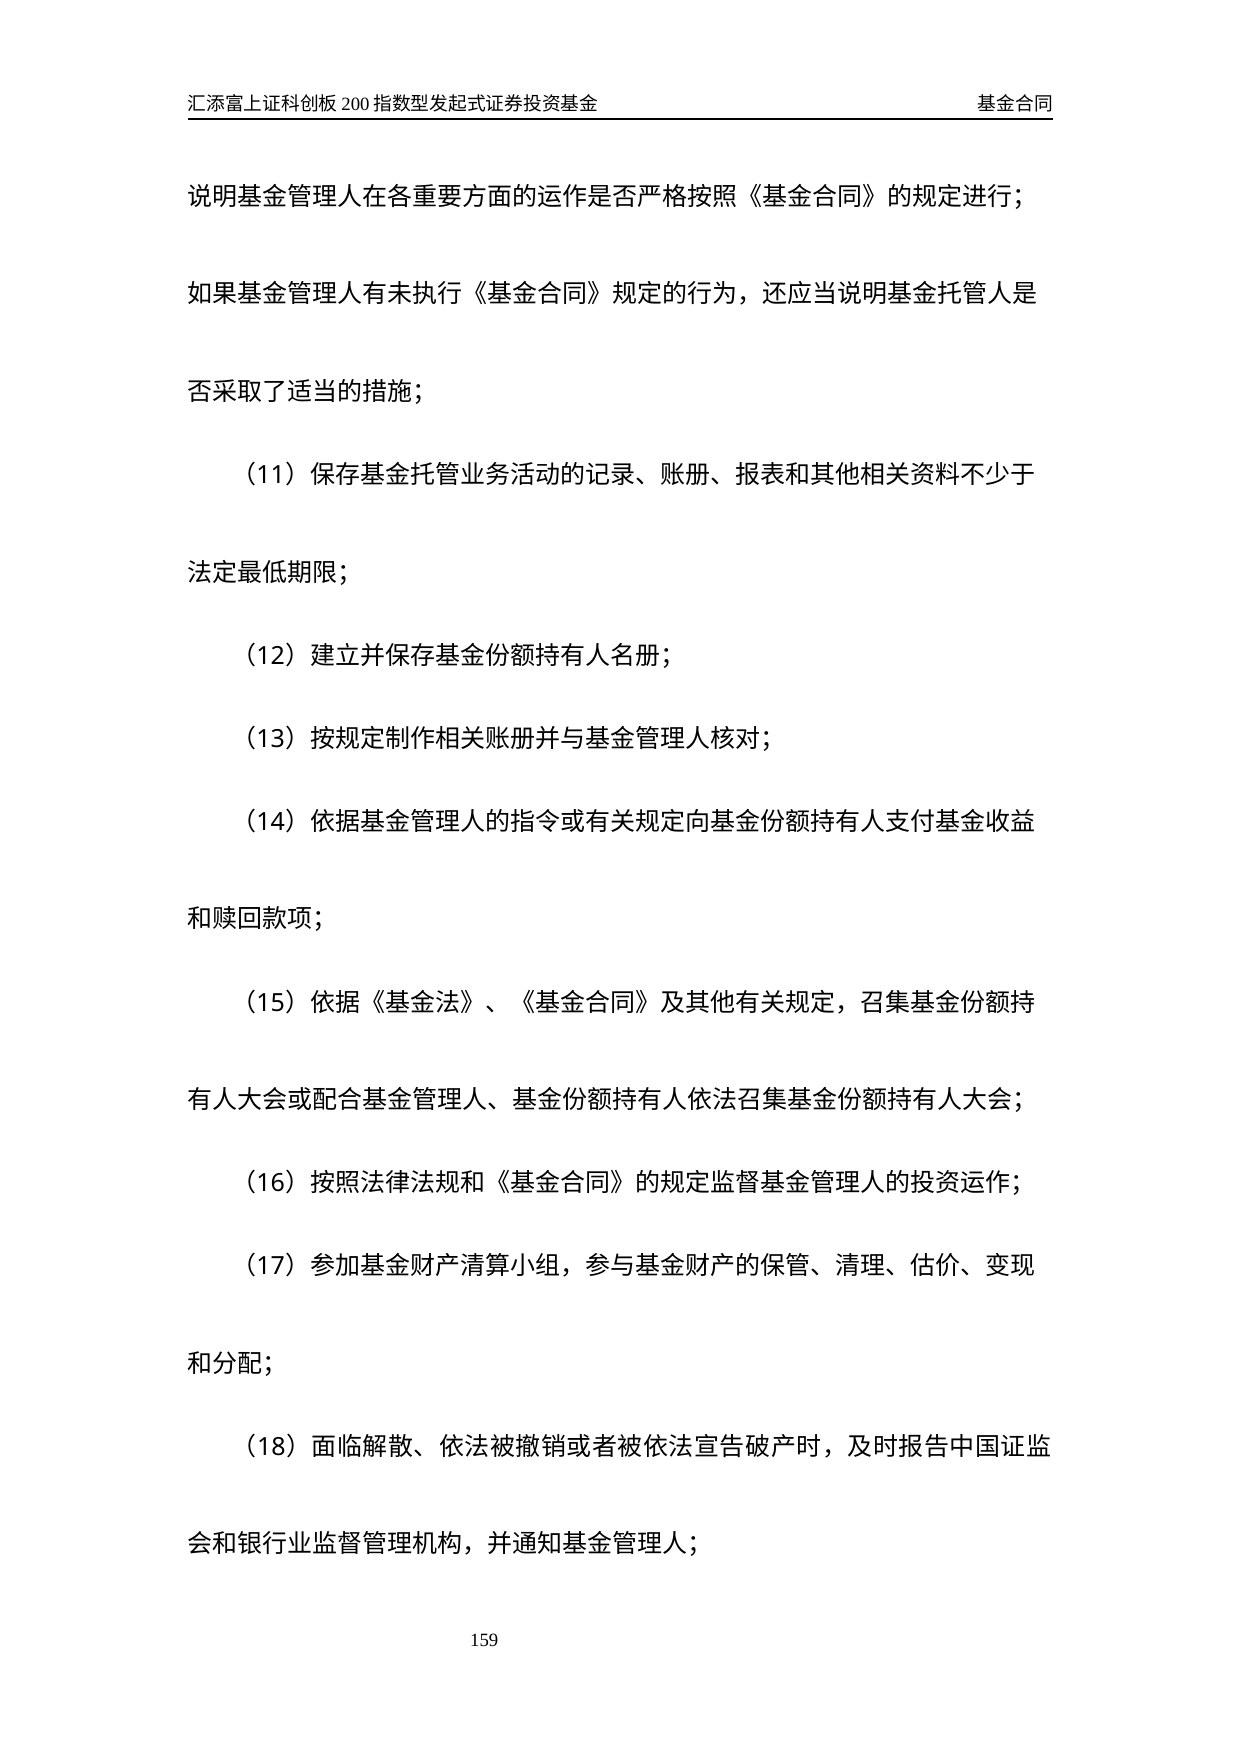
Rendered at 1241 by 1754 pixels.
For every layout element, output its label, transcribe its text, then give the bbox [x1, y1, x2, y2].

text （18）面临解散、依法被撤销或者被依法宣告破产时，及时报告中国证监会和银行业监督管理机构，并通知基金管理人； [187, 1412, 1053, 1574]
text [187, 162, 1053, 422]
text （13）按规定制作相关账册并与基金管理人核对； [187, 704, 1053, 769]
text （16）按照法律法规和《基金合同》的规定监督基金管理人的投资运作； [187, 1148, 1053, 1213]
text （11）保存基金托管业务活动的记录、账册、报表和其他相关资料不少于法定最低期限； [187, 440, 1053, 603]
text （17）参加基金财产清算小组，参与基金财产的保管、清理、估价、变现和分配； [187, 1231, 1053, 1394]
text （15）依据《基金法》、《基金合同》及其他有关规定，召集基金份额持有人大会或配合基金管理人、基金份额持有人依法召集基金份额持有人大会； [187, 968, 1053, 1130]
text （14）依据基金管理人的指令或有关规定向基金份额持有人支付基金收益和赎回款项； [187, 787, 1053, 949]
text （12）建立并保存基金份额持有人名册； [187, 621, 1053, 686]
